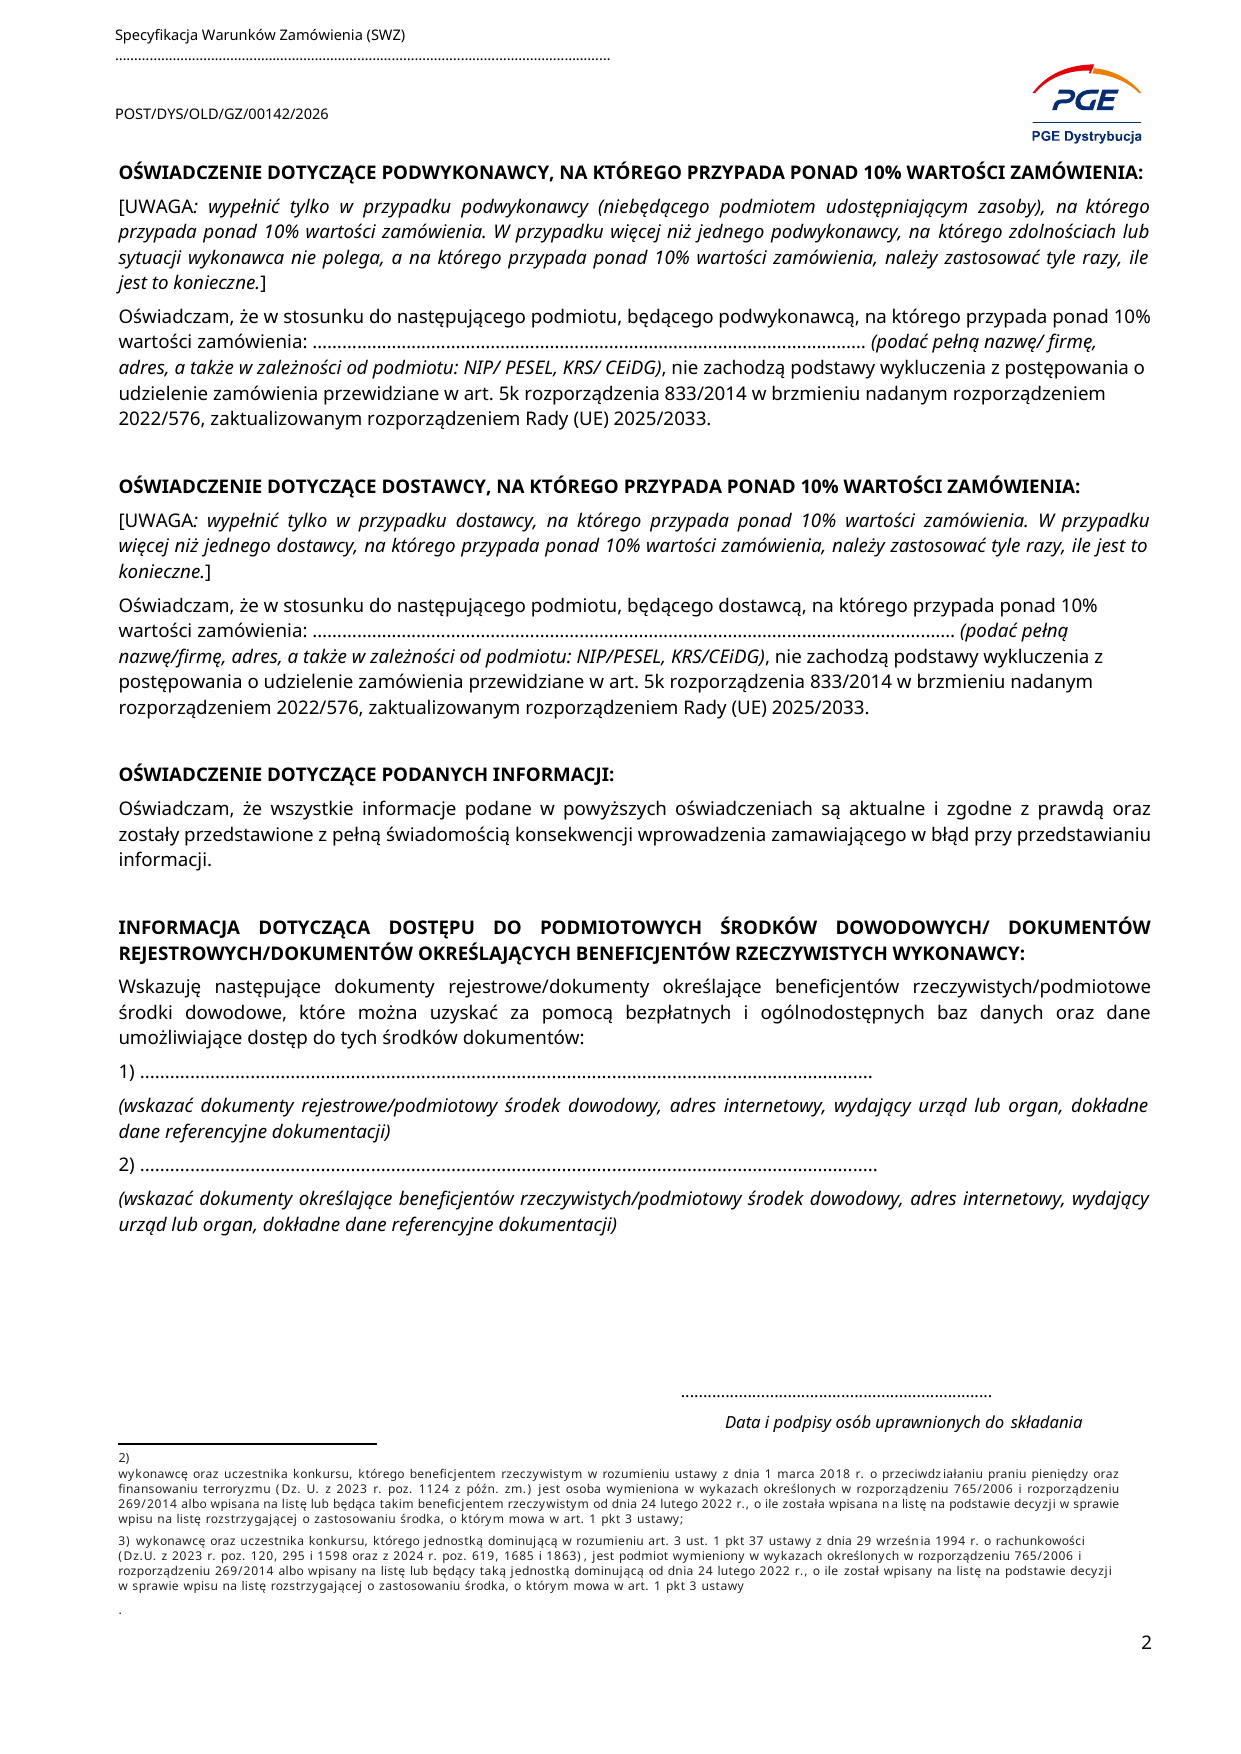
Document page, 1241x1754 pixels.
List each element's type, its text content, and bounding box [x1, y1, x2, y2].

text (wskazać dokumenty rejestrowe/podmiotowy środek dowodowy, adres internetowy, wydający urząd lub organ, dokładne dane referencyjne dokumentacji) [118, 1092, 1152, 1143]
text OŚWIADCZENIE DOTYCZĄCE DOSTAWCY, NA KTÓREGO PRZYPADA PONAD 10% WARTOŚCI ZAMÓWIENIA: [118, 473, 1152, 499]
text 1) .................................................................................................................................................. [118, 1058, 1152, 1084]
text Wskazuję następujące dokumenty rejestrowe/dokumenty określające beneficjentów rzeczywistych/podmiotowe środki dowodowe, które można uzyskać za pomocą bezpłatnych i ogólnodostępnych baz danych oraz dane umożliwiające dostęp do tych środków dokumentów: [118, 974, 1152, 1050]
text 2) ................................................................................................................................................... [118, 1152, 1152, 1177]
text OŚWIADCZENIE DOTYCZĄCE PODANYCH INFORMACJI: [118, 762, 1152, 787]
text [UWAGA: wypełnić tylko w przypadku dostawcy, na którego przypada ponad 10% wartości zamówienia. W przypadku więcej niż jednego dostawcy, na którego przypada ponad 10% wartości zamówienia, należy zastosować tyle razy, ile jest to konieczne.] [118, 507, 1152, 583]
text Oświadczam, że wszystkie informacje podane w powyższych oświadczeniach są aktualne i zgodne z prawdą oraz zostały przedstawione z pełną świadomością konsekwencji wprowadzenia zamawiającego w błąd przy przedstawianiu informacji. [118, 796, 1152, 872]
text (wskazać dokumenty określające beneficjentów rzeczywistych/podmiotowy środek dowodowy, adres internetowy, wydający urząd lub organ, dokładne dane referencyjne dokumentacji) [118, 1186, 1152, 1237]
text Oświadczam, że w stosunku do następującego podmiotu, będącego podwykonawcą, na którego przypada ponad 10% wartości zamówienia: ……………………………………………………………………………………………….… (podać pełną nazwę/ firmę, adres, a także w zależności od podmiotu: NIP/ PESEL, KRS/ CEiDG), nie zachodzą podstawy wykluczenia z postępowania o udzielenie zamówienia przewidziane w art. 5k rozporządzenia 833/2014 w brzmieniu nadanym rozporządzeniem 2022/576, zaktualizowanym rozporządzeniem Rady (UE) 2025/2033. [118, 303, 1152, 431]
text OŚWIADCZENIE DOTYCZĄCE PODWYKONAWCY, NA KTÓREGO PRZYPADA PONAD 10% WARTOŚCI ZAMÓWIENIA: [118, 159, 1152, 184]
text Data i podpisy osób uprawnionych do składania [664, 1410, 1144, 1433]
text [UWAGA: wypełnić tylko w przypadku podwykonawcy (niebędącego podmiotem udostępniającym zasoby), na którego przypada ponad 10% wartości zamówienia. W przypadku więcej niż jednego podwykonawcy, na którego zdolnościach lub sytuacji wykonawca nie polega, a na którego przypada ponad 10% wartości zamówienia, należy zastosować tyle razy, ile jest to konieczne.] [118, 193, 1152, 295]
text ...................................................................... [607, 1377, 1240, 1402]
text Oświadczam, że w stosunku do następującego podmiotu, będącego dostawcą, na którego przypada ponad 10% wartości zamówienia: ……………………………………………………………………………………………….………..….…… (podać pełną nazwę/firmę, adres, a także w zależności od podmiotu: NIP/PESEL, KRS/CEiDG), nie zachodzą podstawy wykluczenia z postępowania o udzielenie zamówienia przewidziane w art. 5k rozporządzenia 833/2014 w brzmieniu nadanym rozporządzeniem 2022/576, zaktualizowanym rozporządzeniem Rady (UE) 2025/2033. [118, 592, 1152, 719]
text INFORMACJA DOTYCZĄCA DOSTĘPU DO PODMIOTOWYCH ŚRODKÓW DOWODOWYCH/ DOKUMENTÓW REJESTROWYCH/DOKUMENTÓW OKREŚLAJĄCYCH BENEFICJENTÓW RZECZYWISTYCH WYKONAWCY: [118, 914, 1152, 965]
